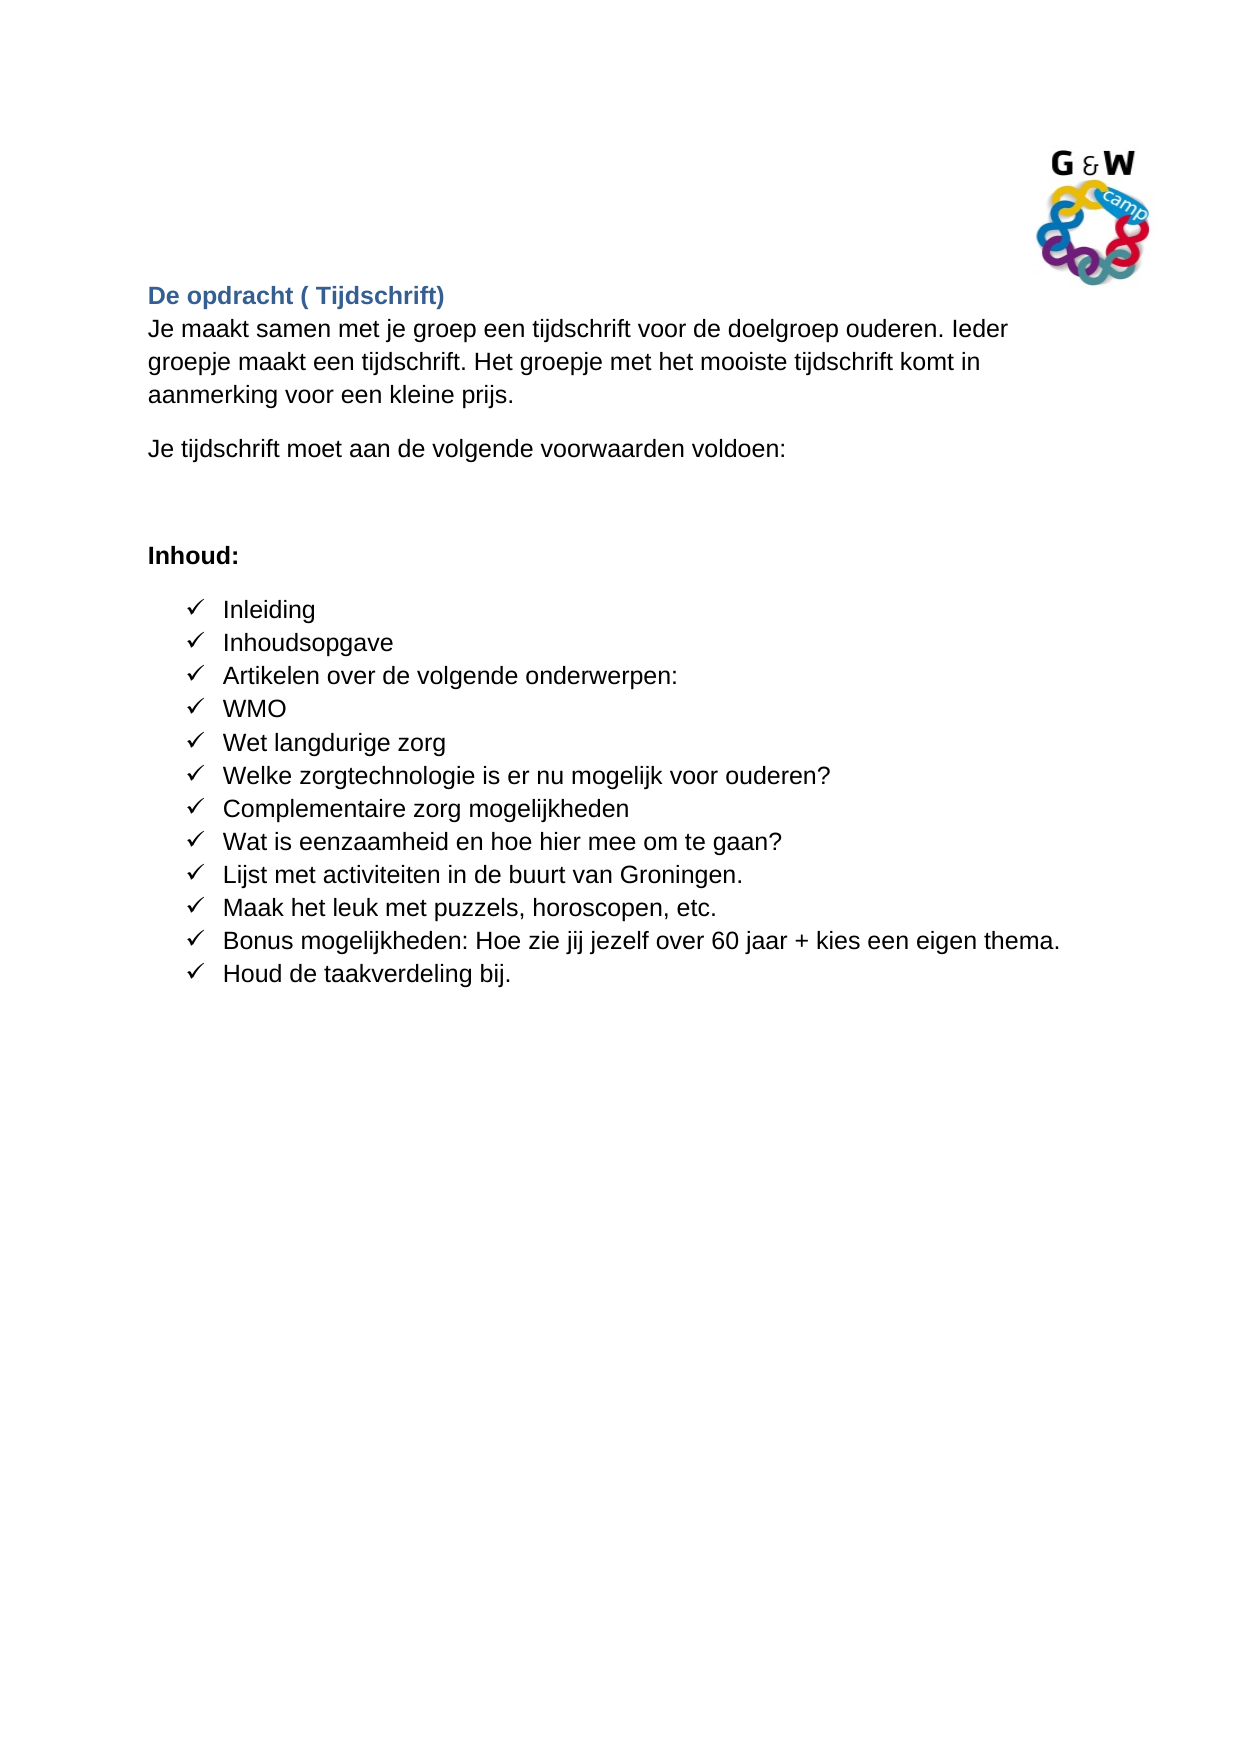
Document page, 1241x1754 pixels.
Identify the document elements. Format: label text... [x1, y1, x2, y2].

list Houd de taakverdeling bij. [185, 959, 1093, 988]
list Maak het leuk met puzzels, horoscopen, etc. [185, 893, 1093, 922]
list Welke zorgtechnologie is er nu mogelijk voor ouderen? [185, 761, 1093, 789]
text Inhoud: [148, 541, 1093, 570]
list Wat is eenzaamheid en hoe hier mee om te gaan? [185, 827, 1093, 856]
list Inhoudsopgave [185, 628, 1093, 657]
text De opdracht ( Tijdschrift) [148, 281, 1093, 309]
text Je tijdschrift moet aan de volgende voorwaarden voldoen: [148, 433, 1093, 462]
list Inleiding [185, 595, 1093, 624]
picture [1032, 145, 1158, 288]
list Wet langdurige zorg [185, 728, 1093, 756]
list Bonus mogelijkheden: Hoe zie jij jezelf over 60 jaar + kies een eigen thema. [185, 926, 1093, 955]
list Lijst met activiteiten in de buurt van Groningen. [185, 860, 1093, 889]
list Artikelen over de volgende onderwerpen: [185, 661, 1093, 690]
list Complementaire zorg mogelijkheden [185, 794, 1093, 823]
list WMO [185, 694, 1093, 723]
text Je maakt samen met je groep een tijdschrift voor de doelgroep ouderen. Ieder groepje maakt een tijdschrift. Het groepje met het mooiste tijdschrift komt in aanmerking voor een kleine prijs. [148, 314, 1093, 408]
